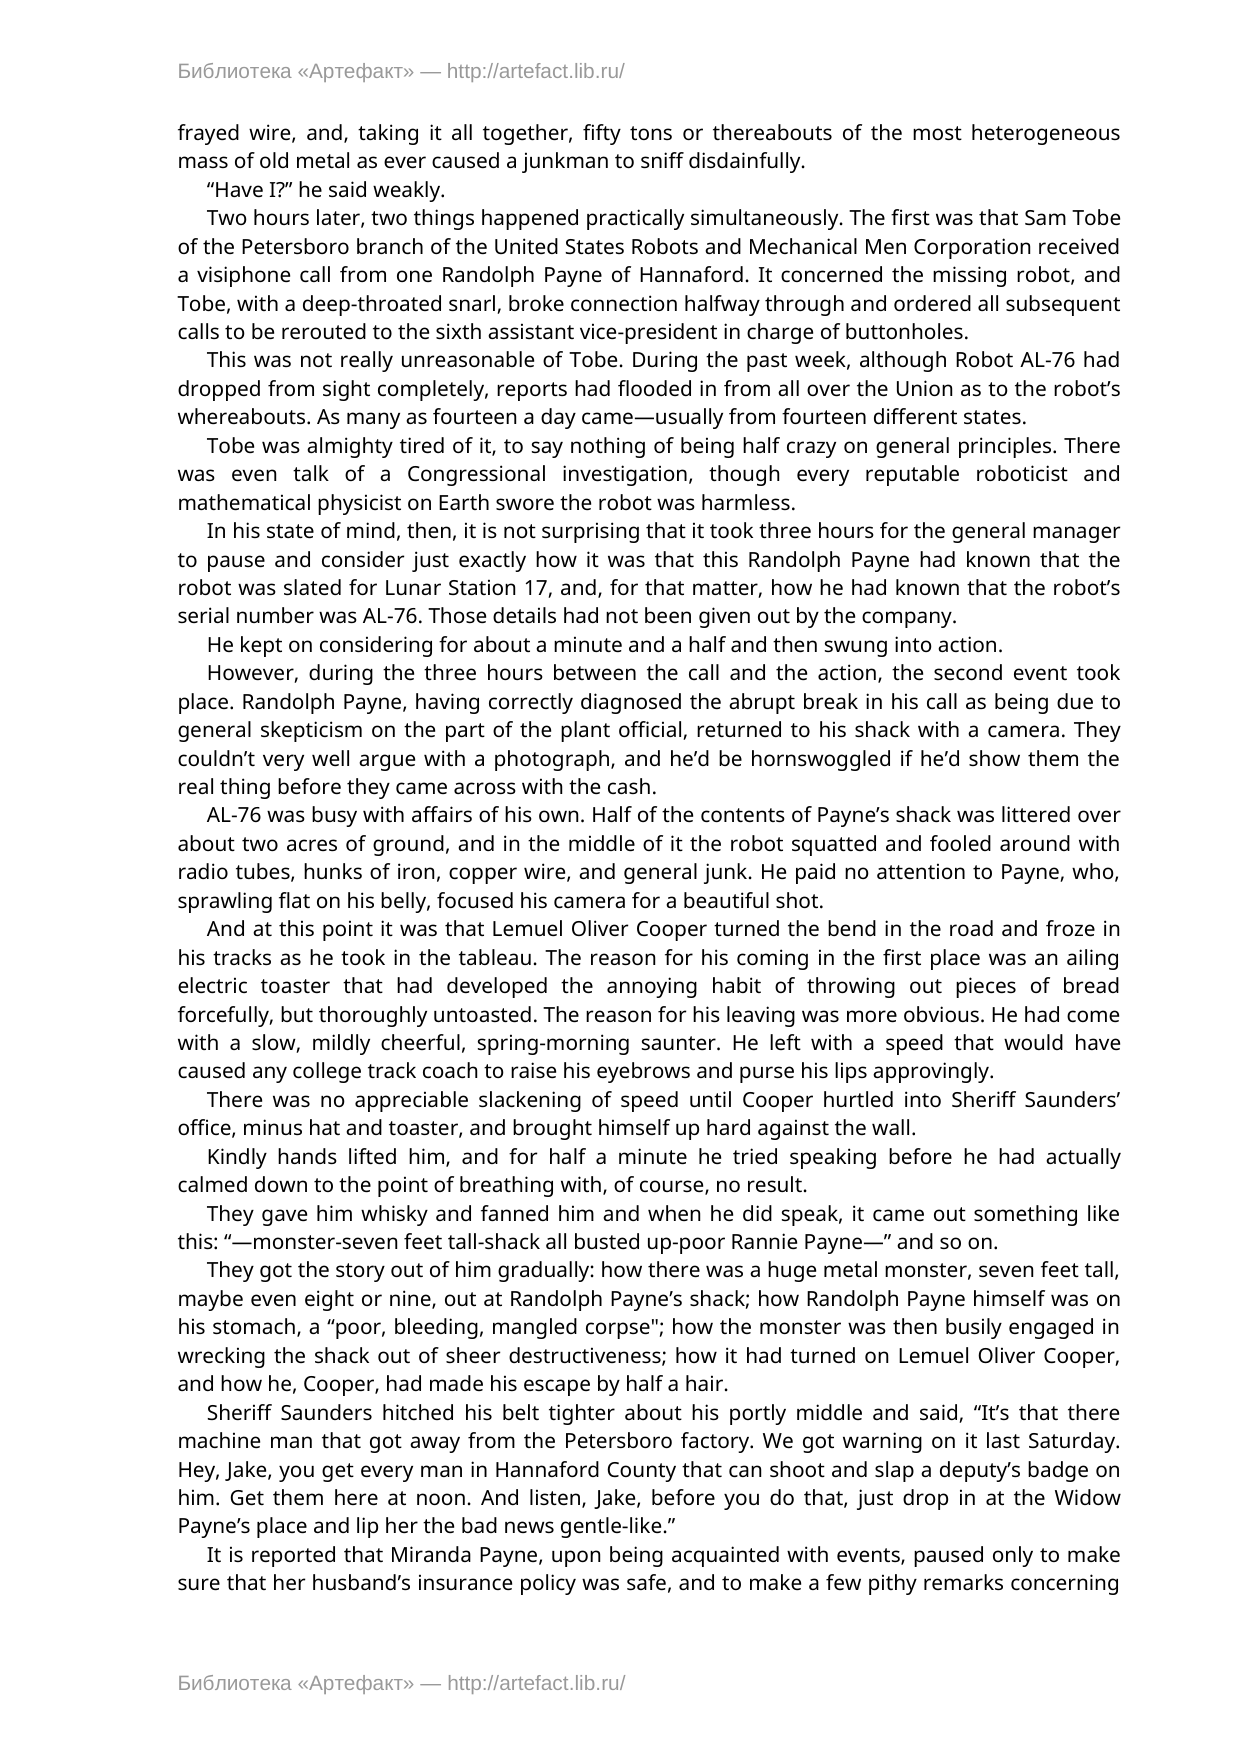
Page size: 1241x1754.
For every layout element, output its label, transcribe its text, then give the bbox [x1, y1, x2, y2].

text AL-76 was busy with affairs of his own. Half of the contents of Payne’s shack was littered over about two acres of ground, and in the middle of it the robot squatted and fooled around with radio tubes, hunks of iron, copper wire, and general junk. He paid no attention to Payne, who, sprawling flat on his belly, focused his camera for a beautiful shot. [177, 801, 1122, 914]
text Kindly hands lifted him, and for half a minute he tried speaking before he had actually calmed down to the point of breathing with, of course, no result. [177, 1142, 1122, 1199]
text There was no appreciable slackening of speed until Cooper hurtled into Sheriff Saunders’ office, minus hat and toaster, and brought himself up hard against the wall. [177, 1085, 1122, 1142]
text Sheriff Saunders hitched his belt tighter about his portly middle and said, “It’s that there machine man that got away from the Petersboro factory. We got warning on it last Saturday. Hey, Jake, you get every man in Hannaford County that can shoot and slap a deputy’s badge on him. Get them here at noon. And listen, Jake, before you do that, just drop in at the Widow Payne’s place and lip her the bad news gentle-like.” [177, 1398, 1122, 1540]
text In his state of mind, then, it is not surprising that it took three hours for the general manager to pause and consider just exactly how it was that this Randolph Payne had known that the robot was slated for Lunar Station 17, and, for that matter, how he had known that the robot’s serial number was AL-76. Those details had not been given out by the company. [177, 516, 1122, 630]
text However, during the three hours between the call and the action, the second event took place. Randolph Payne, having correctly diagnosed the abrupt break in his call as being due to general skepticism on the part of the plant official, returned to his shack with a camera. They couldn’t very well argue with a photograph, and he’d be hornswoggled if he’d show them the real thing before they came across with the cash. [177, 658, 1122, 801]
text They gave him whisky and fanned him and when he did speak, it came out something like this: “—monster-seven feet tall-shack all busted up-poor Rannie Payne—” and so on. [177, 1199, 1122, 1256]
text “Have I?” he said weakly. [177, 175, 1122, 203]
text And at this point it was that Lemuel Oliver Cooper turned the bend in the road and froze in his tracks as he took in the tableau. The reason for his coming in the first place was an ailing electric toaster that had developed the annoying habit of throwing out pieces of bread forcefully, but thoroughly untoasted. The reason for his leaving was more obvious. He had come with a slow, mildly cheerful, spring-morning saunter. He left with a speed that would have caused any college track coach to raise his eyebrows and purse his lips approvingly. [177, 914, 1122, 1085]
text Tobe was almighty tired of it, to say nothing of being half crazy on general principles. There was even talk of a Congressional investigation, though every reputable roboticist and mathematical physicist on Earth swore the robot was harmless. [177, 431, 1122, 516]
text Two hours later, two things happened practically simultaneously. The first was that Sam Tobe of the Petersboro branch of the United States Robots and Mechanical Men Corporation received a visiphone call from one Randolph Payne of Hannaford. It concerned the missing robot, and Tobe, with a deep-throated snarl, broke connection halfway through and ordered all subsequent calls to be rerouted to the sixth assistant vice-president in charge of buttonholes. [177, 203, 1122, 346]
text This was not really unreasonable of Tobe. During the past week, although Robot AL-76 had dropped from sight completely, reports had flooded in from all over the Union as to the robot’s whereabouts. As many as fourteen a day came—usually from fourteen different states. [177, 346, 1122, 431]
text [177, 1540, 1122, 1597]
text He kept on considering for about a minute and a half and then swung into action. [177, 630, 1122, 658]
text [177, 118, 1122, 175]
text They got the story out of him gradually: how there was a huge metal monster, seven feet tall, maybe even eight or nine, out at Randolph Payne’s shack; how Randolph Payne himself was on his stomach, a “poor, bleeding, mangled corpse"; how the monster was then busily engaged in wrecking the shack out of sheer destructiveness; how it had turned on Lemuel Oliver Cooper, and how he, Cooper, had made his escape by half a hair. [177, 1256, 1122, 1398]
